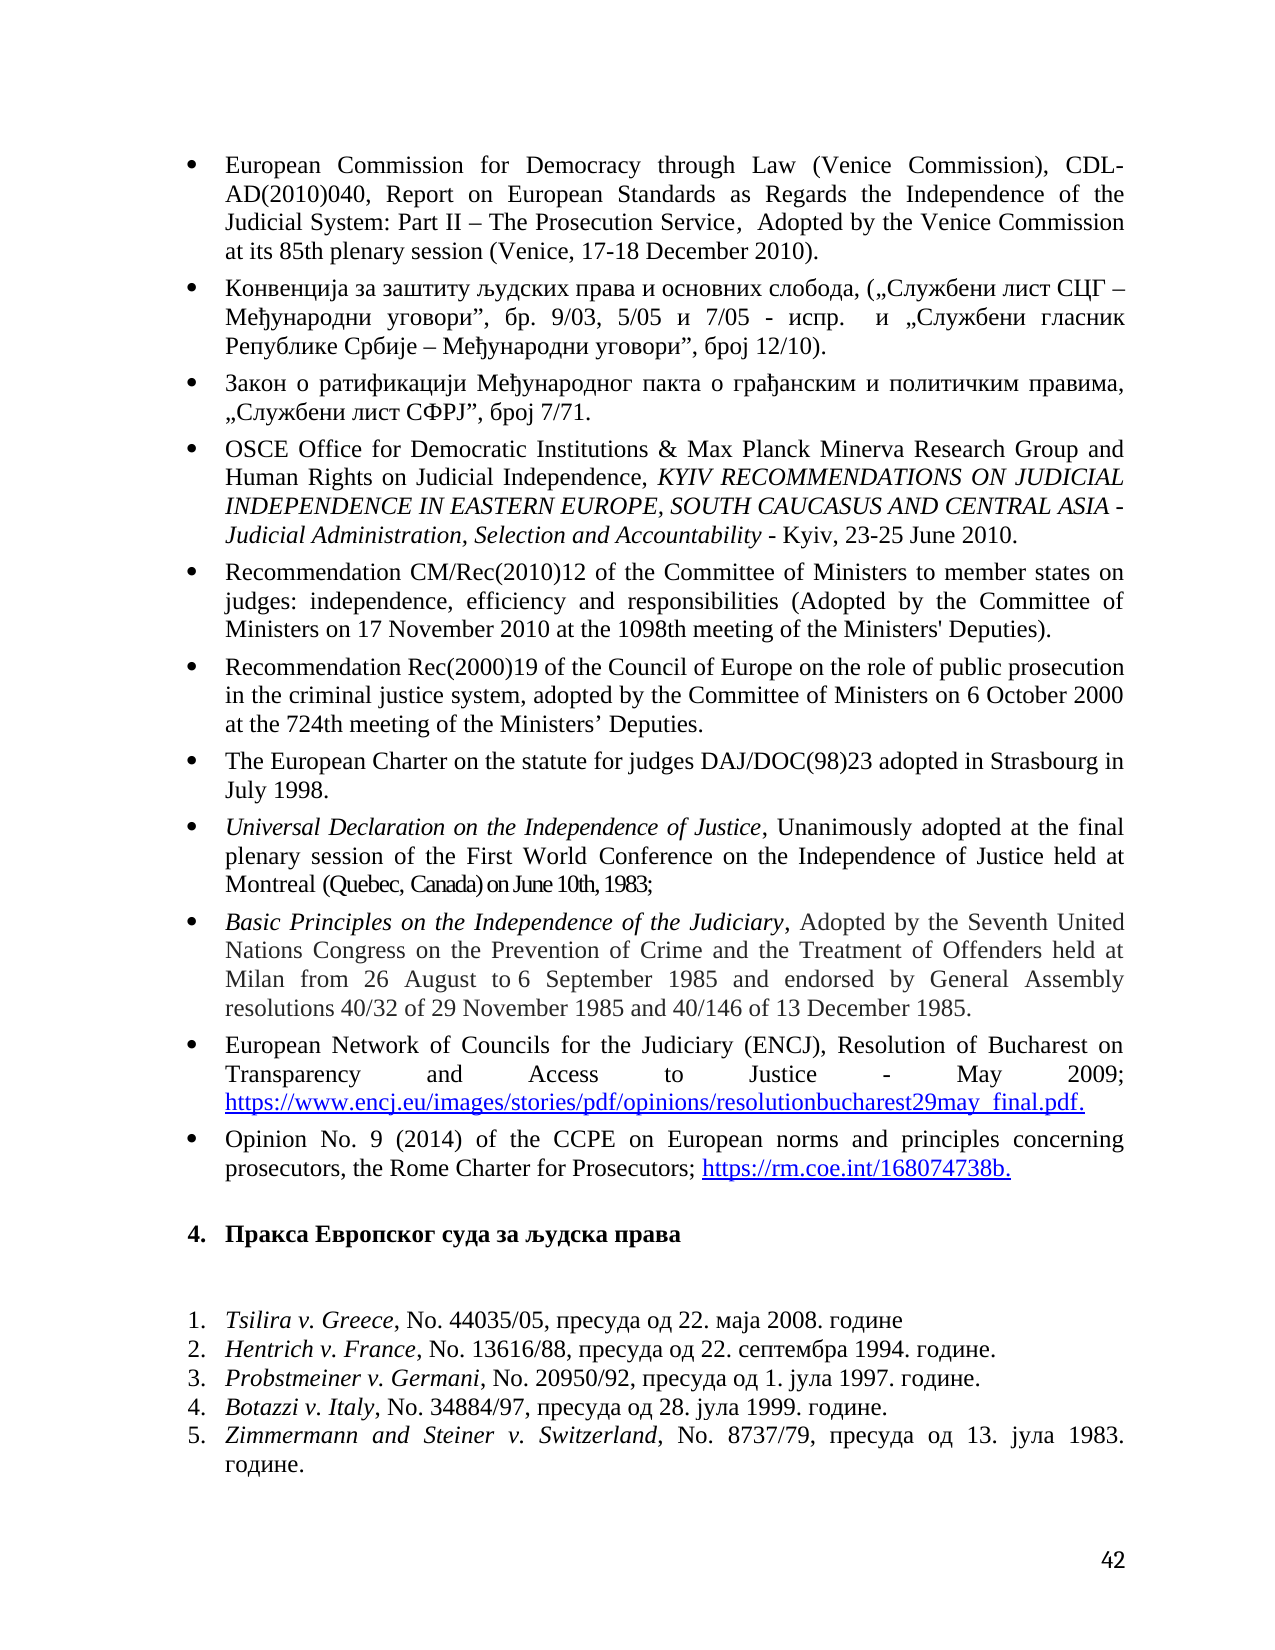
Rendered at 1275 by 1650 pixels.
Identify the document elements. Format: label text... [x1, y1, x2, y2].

list Opinion No. 9 (2014) of the CCPE on European norms and principles concerning prosecutors, the Rome Charter for Prosecutors; https://rm.coe.int/168074738b. [187, 1124, 1125, 1182]
list Zimmermann and Steiner v. Switzerland, No. 8737/79, пресуда од 13. јула 1983. године. [187, 1420, 1125, 1478]
list OSCE Office for Democratic Institutions & Max Planck Minerva Research Group and Human Rights on Judicial Independence, KYIV RECOMMENDATIONS ON JUDICIAL INDEPENDENCE IN EASTERN EUROPE, SOUTH CAUCASUS AND CENTRAL ASIA - Judicial Administration, Selection and Accountability - Kyiv, 23-25 June 2010. [187, 434, 1125, 549]
list Recommendation CM/Rec(2010)12 of the Committee of Ministers to member states on judges: independence, efficiency and responsibilities (Adopted by the Committee of Ministers on 17 November 2010 at the 1098th meeting of the Ministers' Deputies). [187, 557, 1125, 643]
list Botazzi v. Italy, No. 34884/97, пресуда од 28. јула 1999. године. [187, 1392, 1125, 1420]
list The European Charter on the statute for judges DAJ/DOC(98)23 adopted in Strasbourg in July 1998. [187, 746, 1125, 804]
list Tsilira v. Greece, No. 44035/05, пресуда од 22. маја 2008. године [187, 1305, 1125, 1334]
list Закон о ратификацији Међународног пакта о грађанским и политичким правима, „Службени лист СФРЈ”, број 7/71. [187, 368, 1125, 425]
list Пракса Европског суда за људска права [187, 1219, 1125, 1248]
list Universal Declaration on the Independence of Justice, Unanimously adopted at the final plenary session of the First World Conference on the Independence of Justice held at Montreal (Quebec, Canada) on June 10th, 1983; [187, 812, 1125, 898]
list Recommendation Rec(2000)19 of the Council of Europe on the role of public prosecution in the criminal justice system, adopted by the Committee of Ministers on 6 October 2000 at the 724th meeting of the Ministers’ Deputies. [187, 652, 1125, 738]
list Basic Principles on the Independence of the Judiciary, Adopted by the Seventh United Nations Congress on the Prevention of Crime and the Treatment of Offenders held at Milan from 26 August to 6 September 1985 and endorsed by General Assembly resolutions 40/32 of 29 November 1985 and 40/146 of 13 December 1985. [187, 907, 1125, 1022]
list Конвенција за заштиту људских права и основних слобода, („Службени лист СЦГ – Међународни уговори”, бр. 9/03, 5/05 и 7/05 - испр. и „Службени гласник Републике Србије – Међународни уговори”, број 12/10). [187, 273, 1125, 359]
list European Network of Councils for the Judiciary (ENCJ), Resolution of Bucharest on Transparency and Access to Justice - May 2009; https://www.encj.eu/images/stories/pdf/opinions/resolutionbucharest29may_final.pdf. [187, 1030, 1125, 1116]
list European Commission for Democracy through Law (Venice Commission), CDL-AD(2010)040, Report on European Standards as Regards the Independence of the Judicial System: Part II – The Prosecution Service, Adopted by the Venice Commission at its 85th plenary session (Venice, 17-18 December 2010). [187, 150, 1125, 265]
list Hentrich v. France, No. 13616/88, пресуда од 22. септембра 1994. године. [187, 1334, 1125, 1363]
list Probstmeiner v. Germani, No. 20950/92, пресуда од 1. јула 1997. године. [187, 1363, 1125, 1392]
